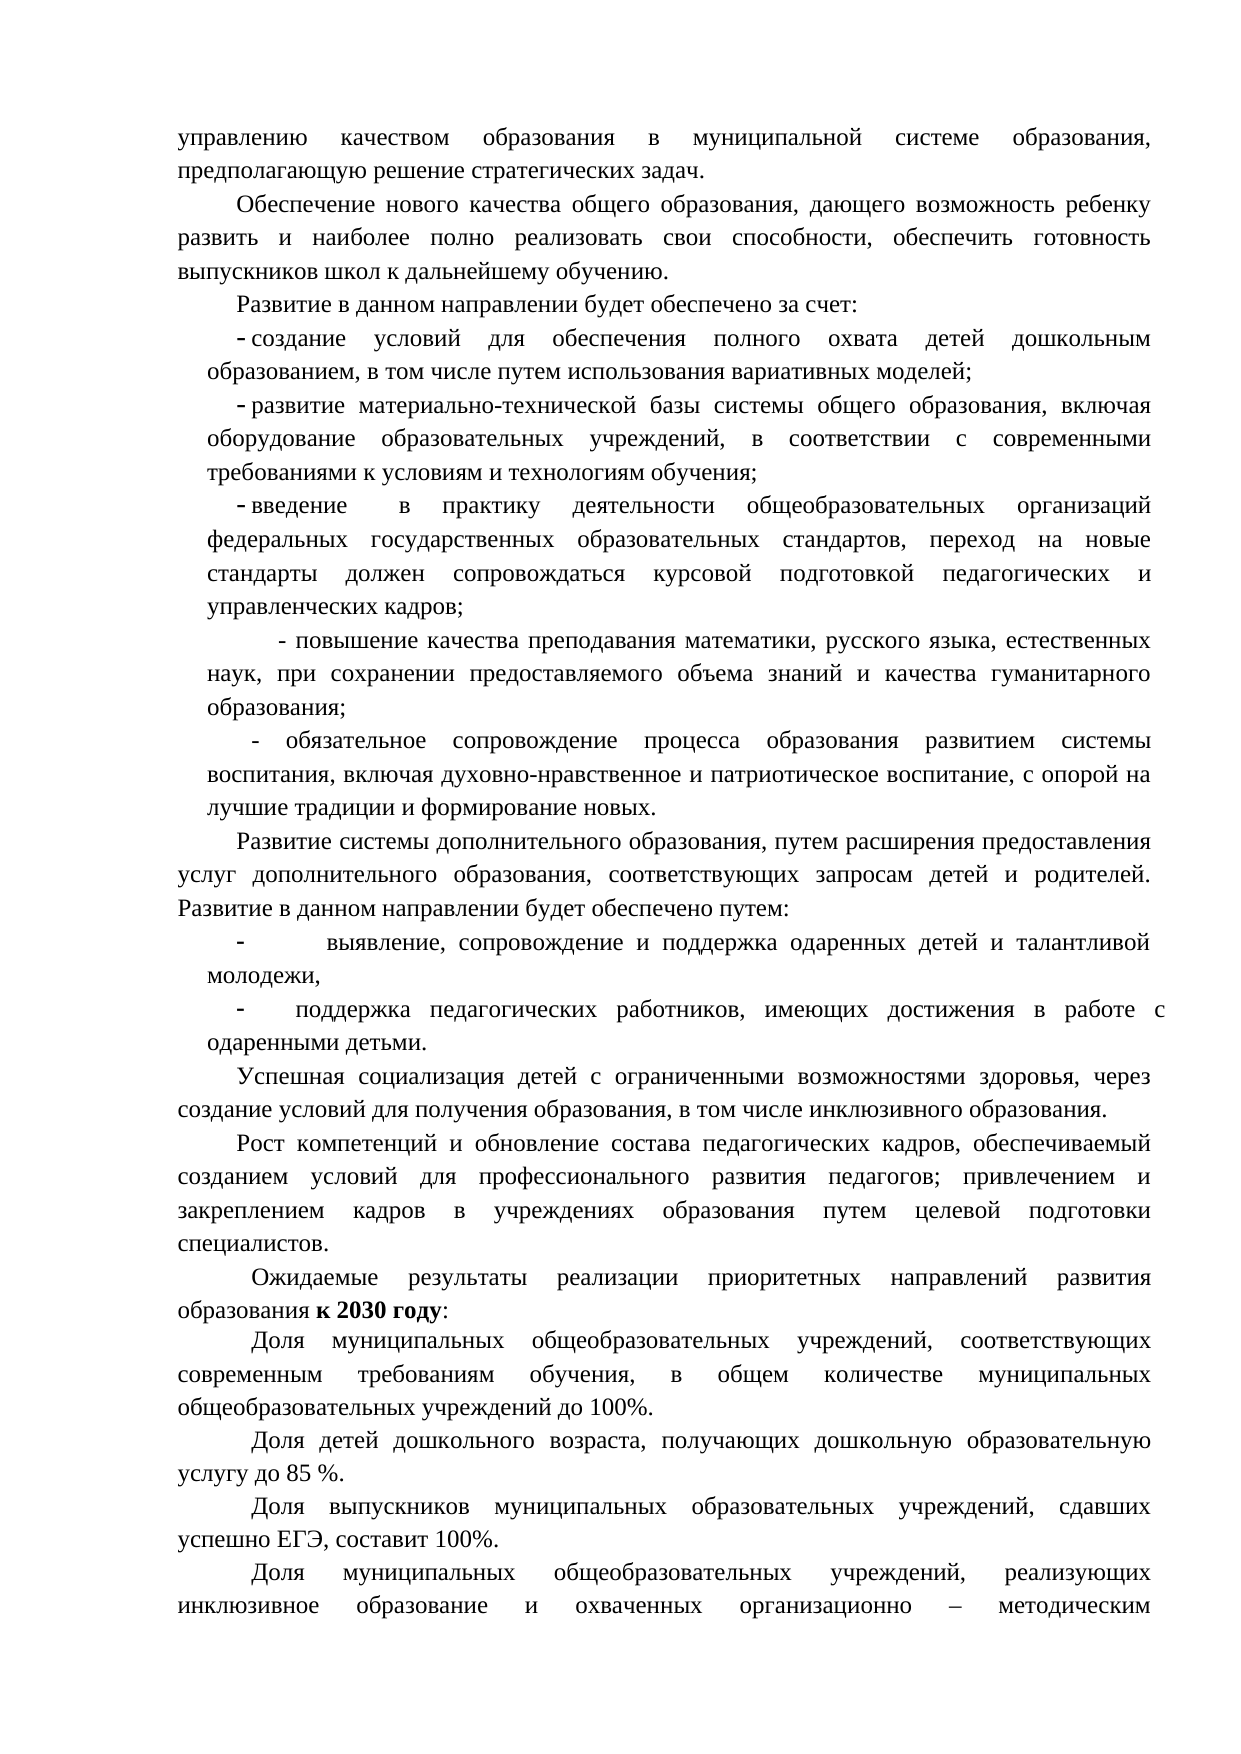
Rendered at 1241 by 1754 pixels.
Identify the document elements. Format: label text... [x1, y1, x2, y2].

list Доля муниципальных общеобразовательных учреждений, соответствующих современным требованиям обучения, в общем количестве муниципальных общеобразовательных учреждений до 100%. [177, 1326, 1152, 1420]
text Развитие в данном направлении будет обеспечено за счет: [177, 286, 1152, 319]
list поддержка педагогических работников, имеющих достижения в работе с одаренными детьми. [207, 990, 1166, 1057]
list введение в практику деятельности общеобразовательных организаций федеральных государственных образовательных стандартов, переход на новые стандарты должен сопровождаться курсовой подготовкой педагогических и управленческих кадров; [207, 487, 1152, 621]
list развитие материально-технической базы системы общего образования, включая оборудование образовательных учреждений, в соответствии с современными требованиями к условиям и технологиям обучения; [207, 386, 1152, 487]
list выявление, сопровождение и поддержка одаренных детей и талантливой молодежи, [207, 923, 1152, 990]
text Рост компетенций и обновление состава педагогических кадров, обеспечиваемый созданием условий для профессионального развития педагогов; привлечением и закреплением кадров в учреждениях образования путем целевой подготовки специалистов. [177, 1124, 1152, 1258]
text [177, 118, 1152, 185]
list Доля выпускников муниципальных образовательных учреждений, сдавших успешно ЕГЭ, составит 100%. [177, 1491, 1152, 1552]
list Ожидаемые результаты реализации приоритетных направлений развития образования к 2030 году: [177, 1258, 1152, 1326]
list Доля детей дошкольного возраста, получающих дошкольную образовательную услугу до 85 %. [177, 1425, 1152, 1486]
list создание условий для обеспечения полного охвата детей дошкольным образованием, в том числе путем использования вариативных моделей; [207, 319, 1152, 386]
list - повышение качества преподавания математики, русского языка, естественных наук, при сохранении предоставляемого объема знаний и качества гуманитарного образования; [207, 621, 1152, 722]
list - обязательное сопровождение процесса образования развитием системы воспитания, включая духовно-нравственное и патриотическое воспитание, с опорой на лучшие традиции и формирование новых. [207, 722, 1152, 822]
text Успешная социализация детей с ограниченными возможностями здоровья, через создание условий для получения образования, в том числе инклюзивного образования. [177, 1057, 1152, 1124]
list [177, 1557, 1152, 1618]
text Обеспечение нового качества общего образования, дающего возможность ребенку развить и наиболее полно реализовать свои способности, обеспечить готовность выпускников школ к дальнейшему обучению. [177, 185, 1152, 286]
text Развитие системы дополнительного образования, путем расширения предоставления услуг дополнительного образования, соответствующих запросам детей и родителей. Развитие в данном направлении будет обеспечено путем: [177, 822, 1152, 923]
